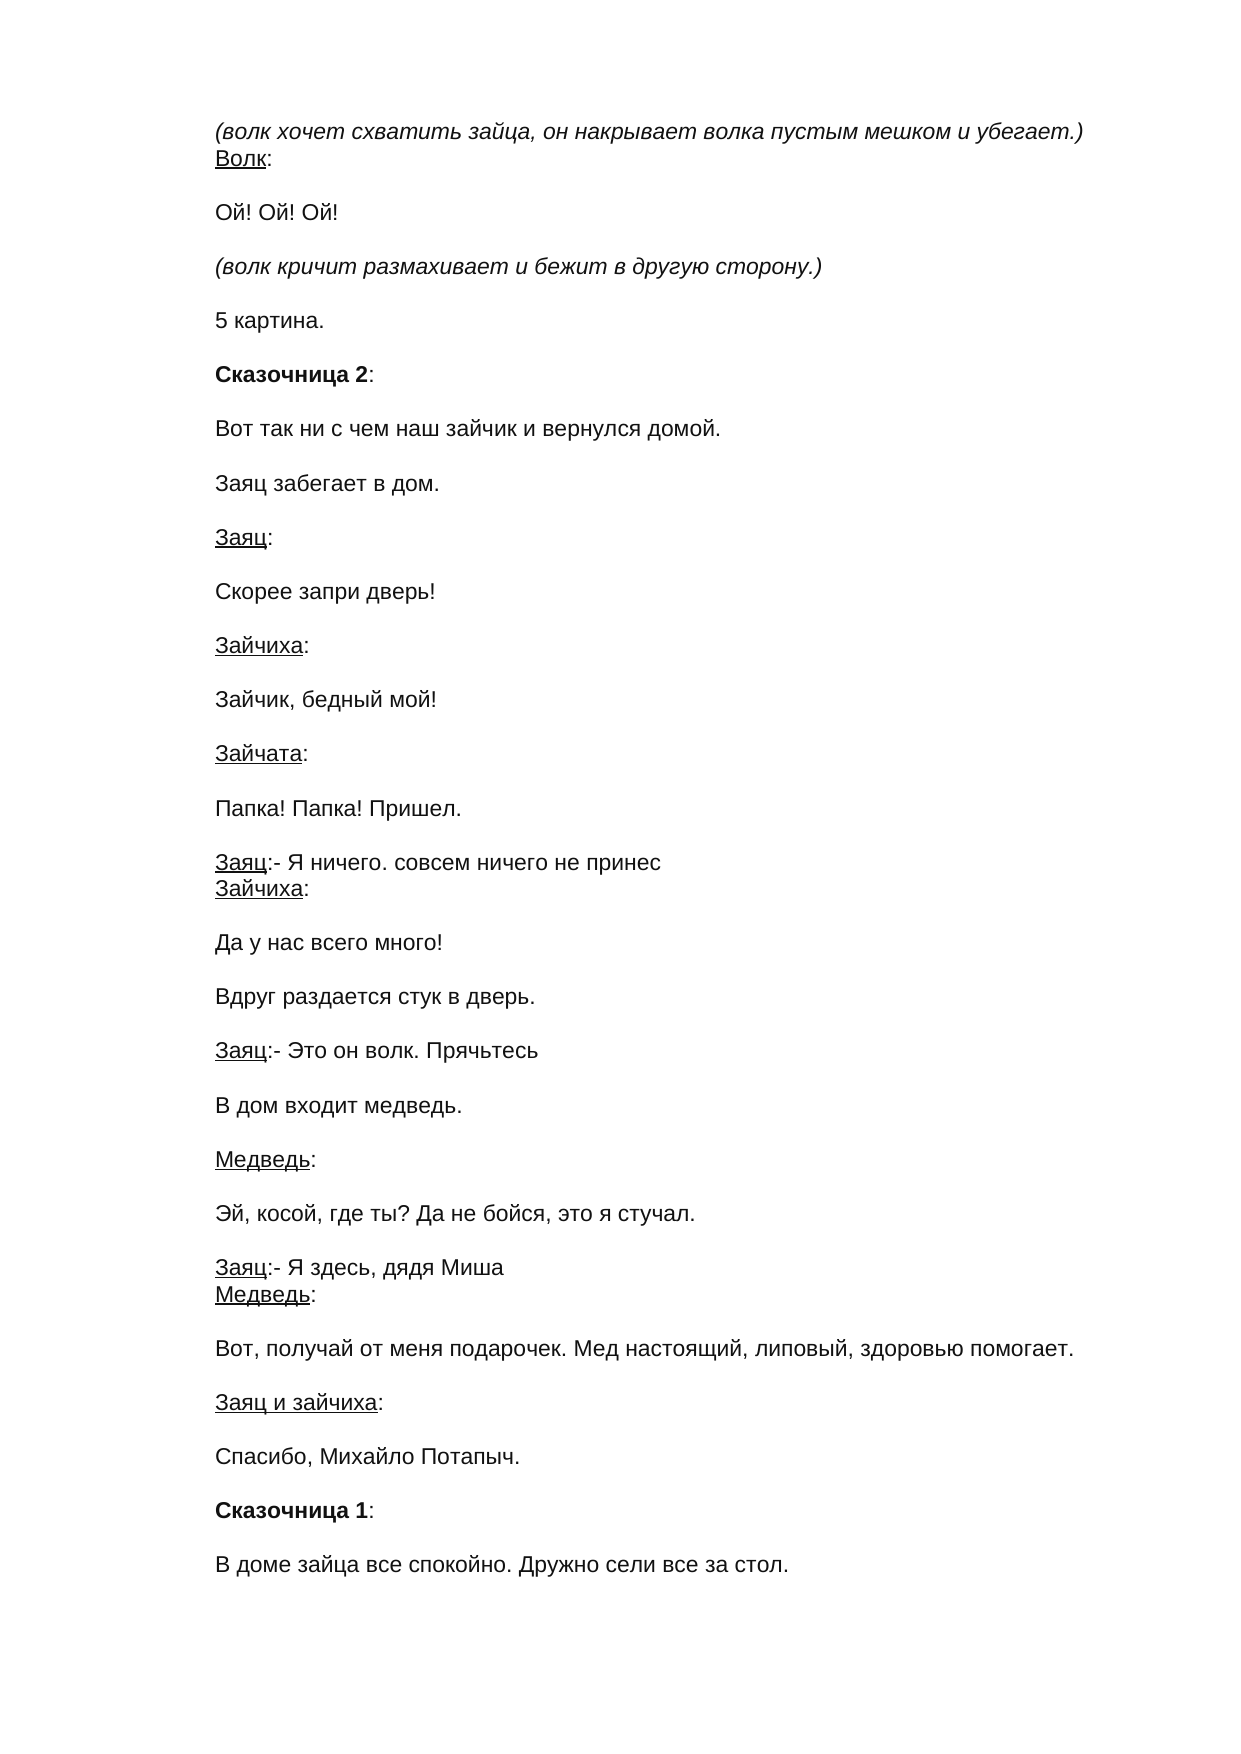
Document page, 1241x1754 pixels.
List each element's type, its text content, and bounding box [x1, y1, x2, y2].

text Заяц: [177, 524, 1152, 550]
text Заяц:- Я ничего. совсем ничего не принес [177, 849, 1152, 875]
text Зайчиха: [177, 632, 1152, 658]
text Заяц и зайчиха: [177, 1389, 1152, 1415]
text Эй, косой, где ты? Да не бойся, это я стучал. [177, 1200, 1152, 1226]
text Ой! Ой! Ой! [177, 199, 1152, 225]
text Медведь: [177, 1281, 1152, 1307]
text Зайчиха: [177, 875, 1152, 901]
text Сказочница 2: [177, 361, 1152, 387]
text Заяц забегает в дом. [177, 469, 1152, 496]
text Вот так ни с чем наш зайчик и вернулся домой. [177, 415, 1152, 442]
text Папка! Папка! Пришел. [177, 794, 1152, 821]
text Волк: [177, 144, 1152, 171]
text 5 картина. [177, 307, 1152, 333]
text Вот, получай от меня подарочек. Мед настоящий, липовый, здоровью помогает. [177, 1335, 1152, 1361]
text Зайчата: [177, 740, 1152, 767]
text Заяц:- Это он волк. Прячьтесь [177, 1037, 1152, 1064]
text Заяц:- Я здесь, дядя Миша [177, 1254, 1152, 1281]
text Да у нас всего много! [177, 929, 1152, 956]
text В дом входит медведь. [177, 1092, 1152, 1118]
text Зайчик, бедный мой! [177, 686, 1152, 712]
text Скорее запри дверь! [177, 578, 1152, 604]
text Сказочница 1: [177, 1497, 1152, 1523]
text Спасибо, Михайло Потапыч. [177, 1443, 1152, 1469]
text (волк кричит размахивает и бежит в другую сторону.) [177, 253, 1152, 279]
text В доме зайца все спокойно. Дружно сели все за стол. [177, 1551, 1152, 1578]
text Медведь: [177, 1146, 1152, 1172]
text (волк хочет схватить зайца, он накрывает волка пустым мешком и убегает.) [177, 118, 1152, 144]
text Вдруг раздается стук в дверь. [177, 983, 1152, 1010]
